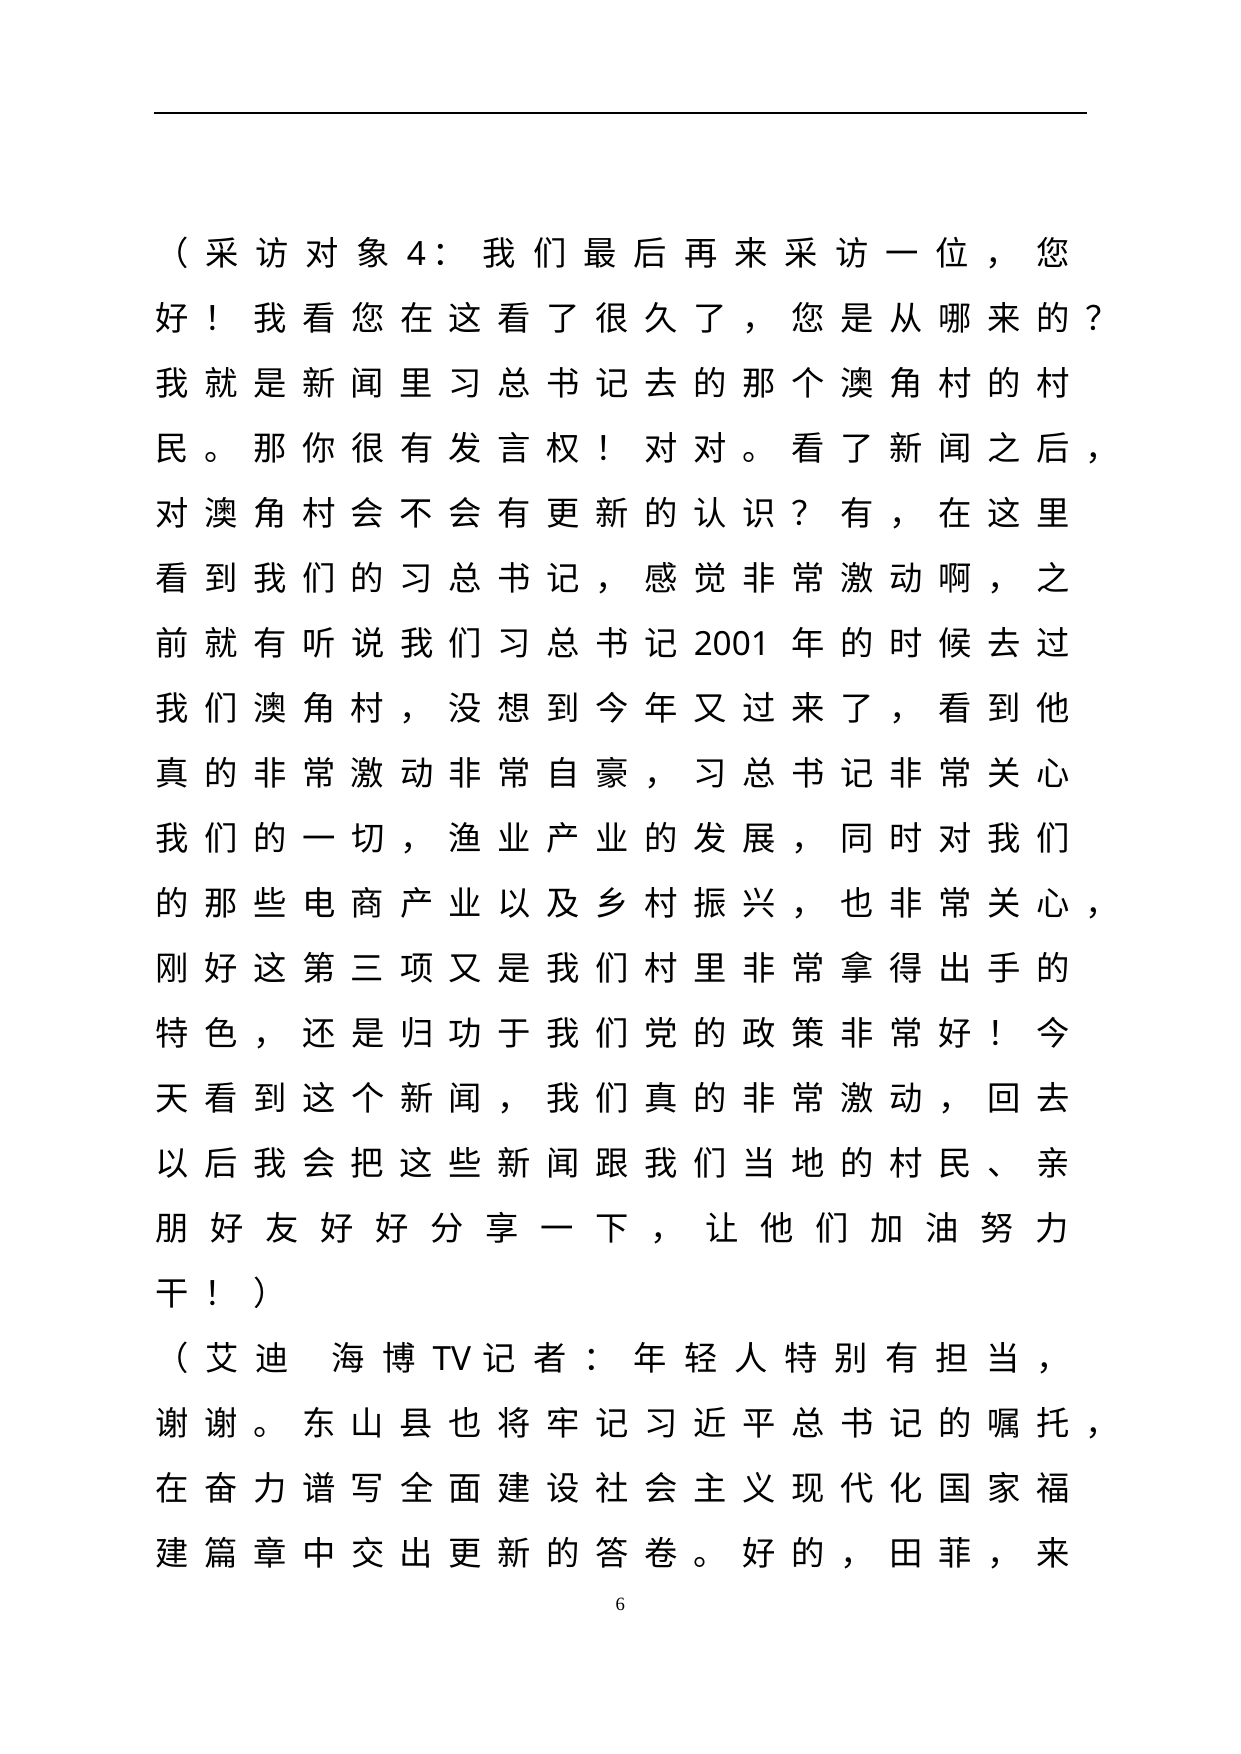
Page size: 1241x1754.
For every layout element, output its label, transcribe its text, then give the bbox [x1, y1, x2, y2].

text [155, 1323, 1085, 1583]
text （采访对象4：我们最后再来采访一位，您好！我看您在这看了很久了，您是从哪来的？我就是新闻里习总书记去的那个澳角村的村民。那你很有发言权！对对。看了新闻之后，对澳角村会不会有更新的认识？有，在这里看到我们的习总书记，感觉非常激动啊，之前就有听说我们习总书记2001年的时候去过我们澳角村，没想到今年又过来了，看到他真的非常激动非常自豪，习总书记非常关心我们的一切，渔业产业的发展，同时对我们的那些电商产业以及乡村振兴，也非常关心，刚好这第三项又是我们村里非常拿得出手的特色，还是归功于我们党的政策非常好！今天看到这个新闻，我们真的非常激动，回去以后我会把这些新闻跟我们当地的村民、亲朋好友好好分享一下，让他们加油努力干！） [155, 218, 1085, 1323]
